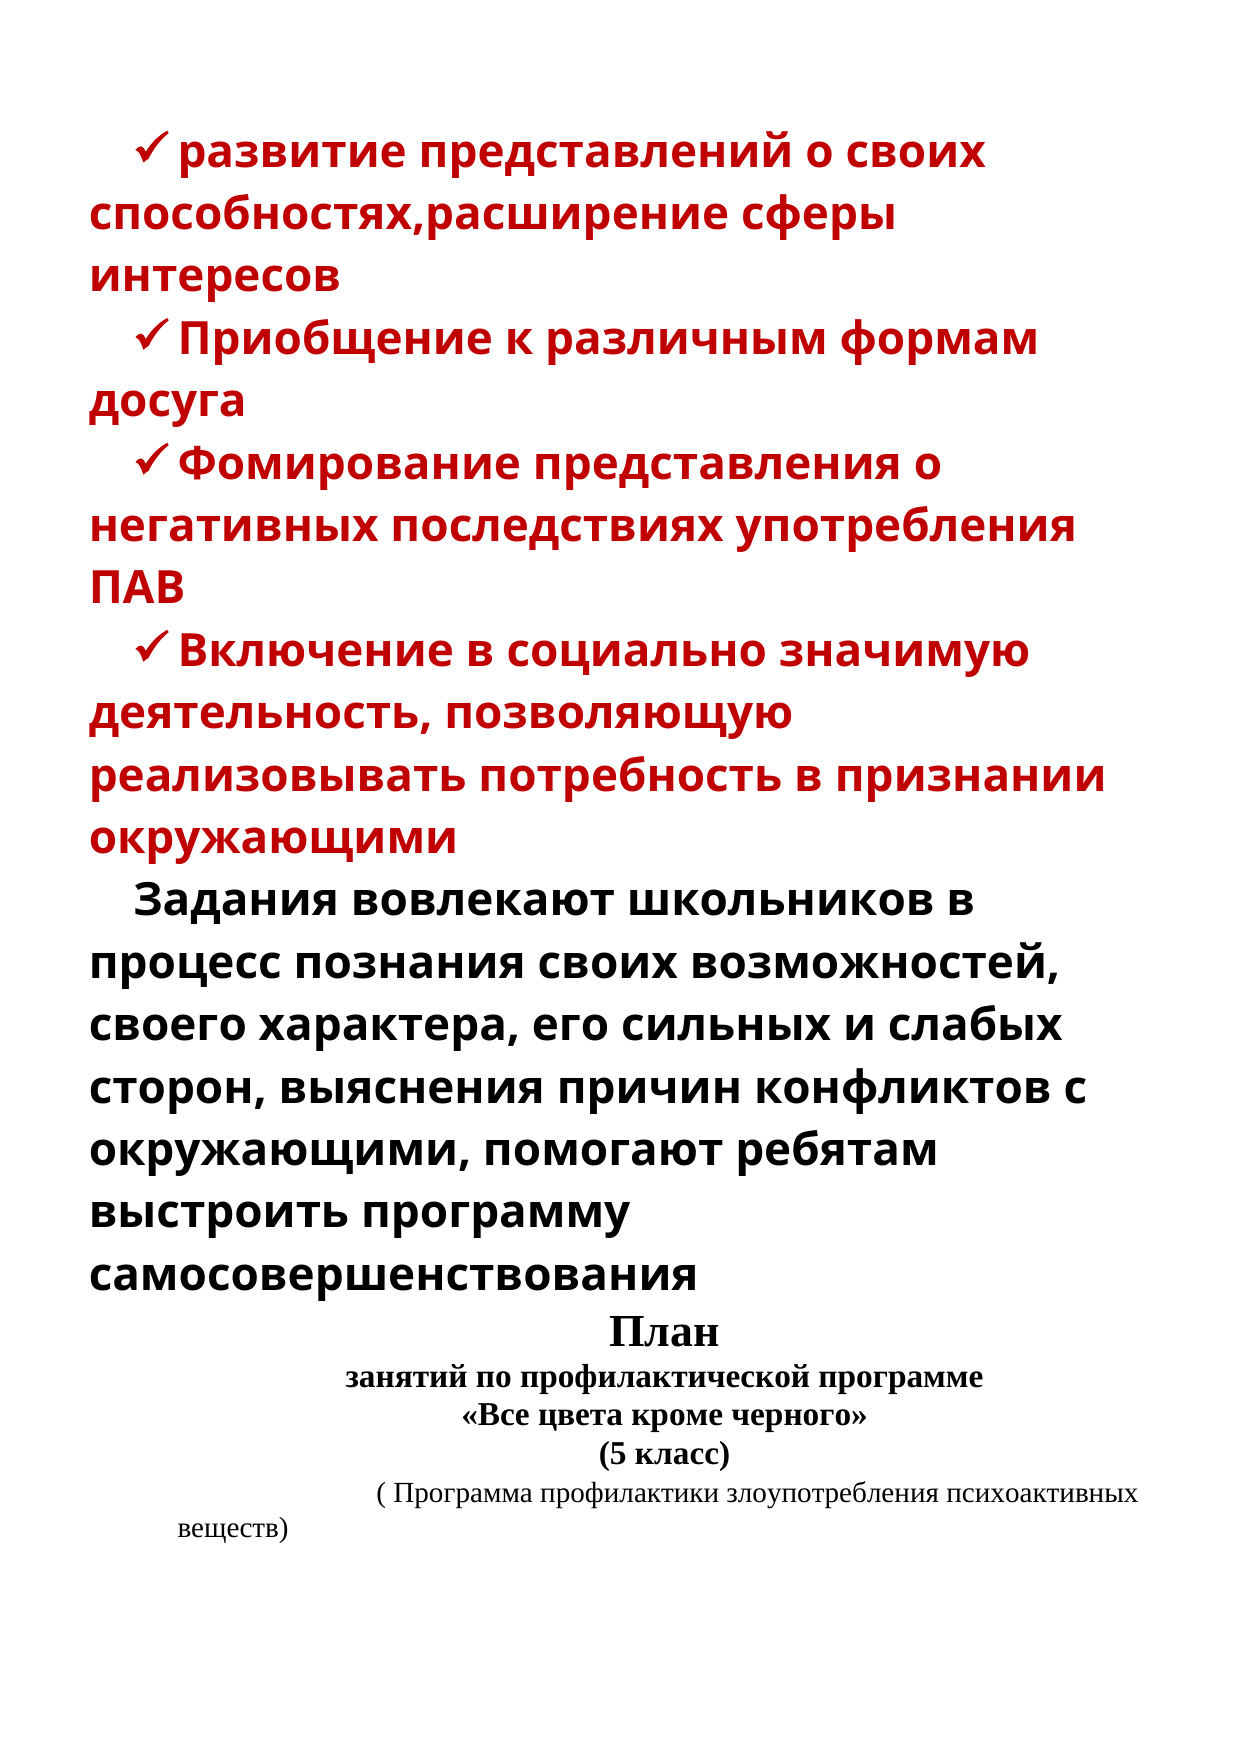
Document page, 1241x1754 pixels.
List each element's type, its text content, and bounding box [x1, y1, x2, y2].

list развитие представлений о своих способностях,расширение сферы интересов [88, 118, 1152, 305]
text (5 класс) [177, 1433, 1152, 1471]
text Задания вовлекают школьников в процесс познания своих возможностей, своего характера, его сильных и слабых сторон, выяснения причин конфликтов с окружающими, помогают ребятам выстроить программу самосовершенствования [88, 867, 1152, 1304]
text «Все цвета кроме черного» [177, 1395, 1152, 1433]
text ( Программа профилактики злоупотребления психоактивных веществ) [177, 1471, 1152, 1543]
list Фомирование представления о негативных последствиях употребления ПАВ [88, 430, 1152, 617]
text занятий по профилактической программе [177, 1356, 1152, 1395]
list Включение в социально значимую деятельность, позволяющую реализовывать потребность в признании окружающими [88, 617, 1152, 867]
list Приобщение к различным формам досуга [88, 305, 1152, 430]
text План [177, 1304, 1152, 1356]
